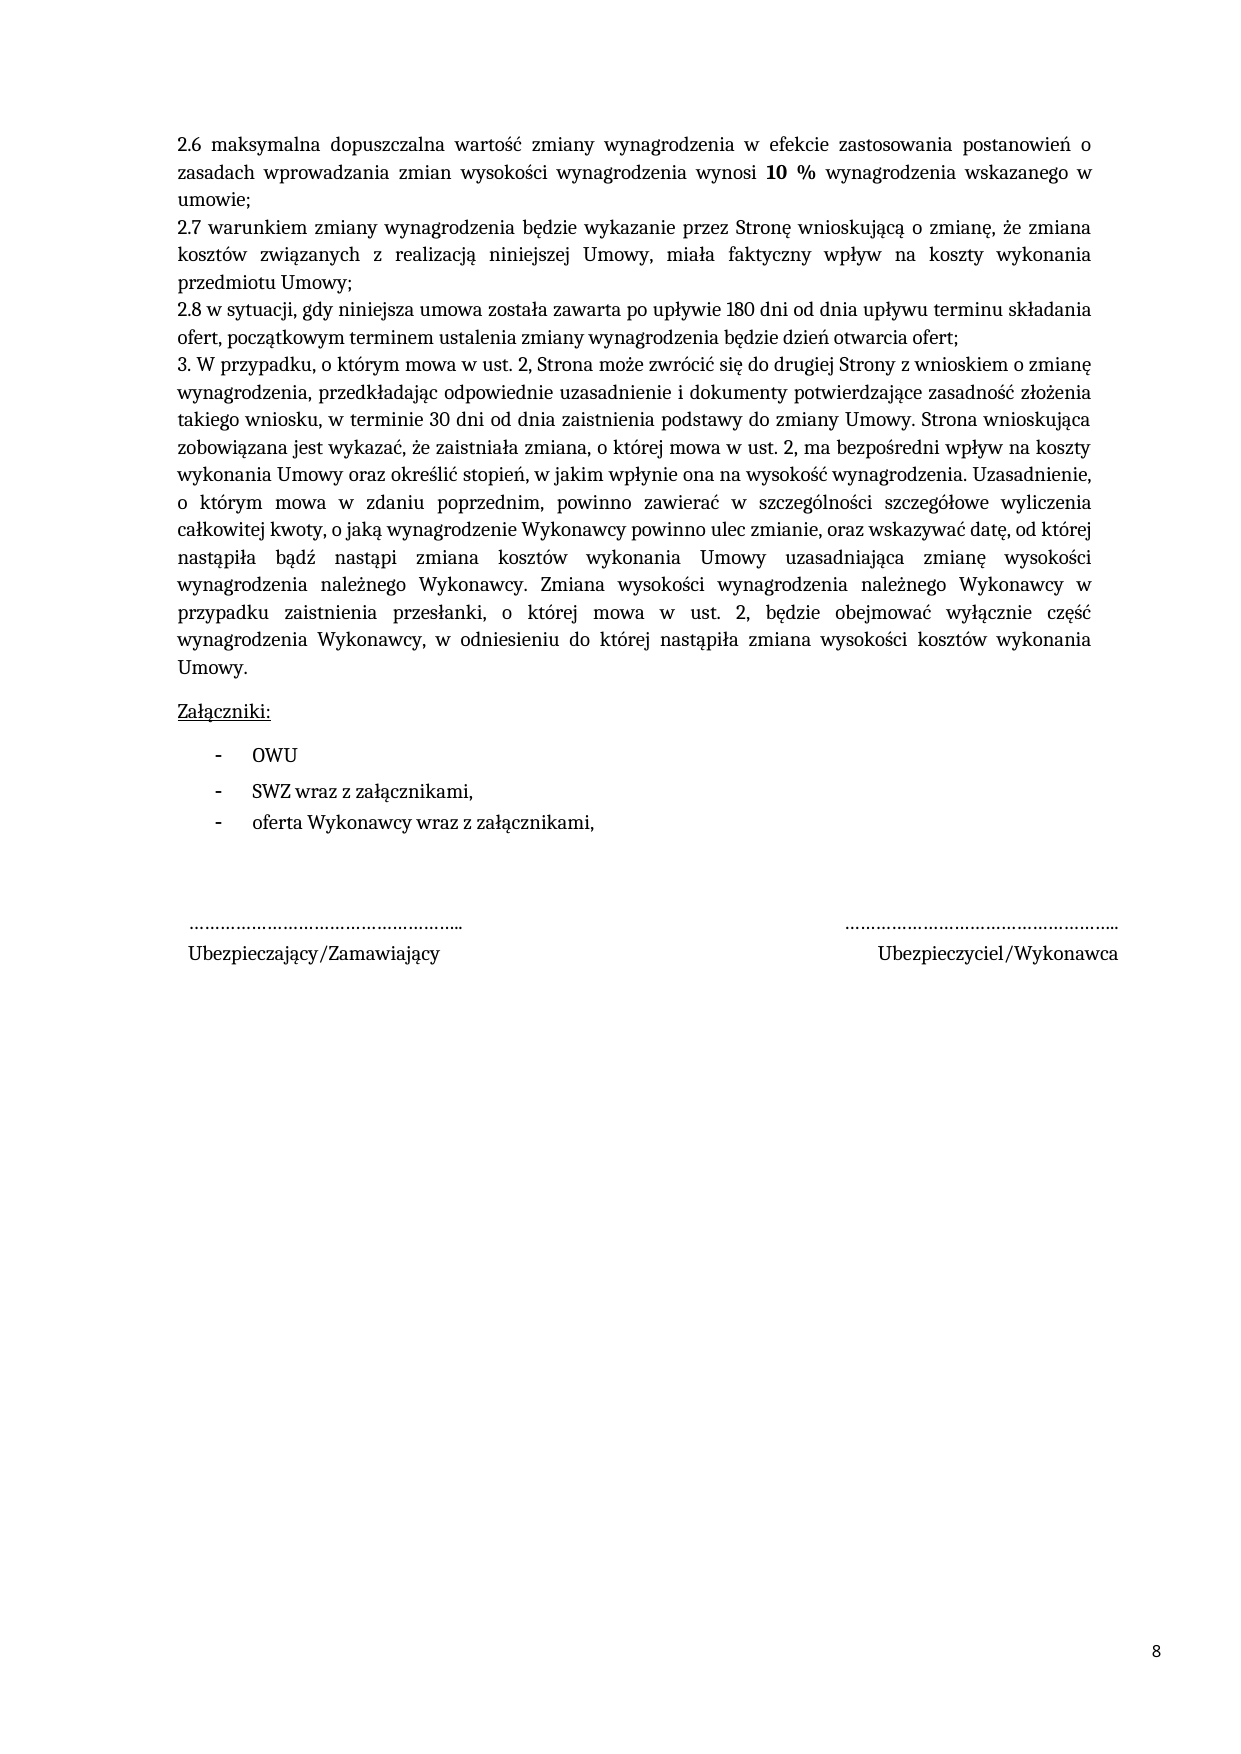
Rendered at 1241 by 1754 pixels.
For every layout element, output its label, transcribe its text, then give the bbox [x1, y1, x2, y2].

list 3. W przypadku, o którym mowa w ust. 2, Strona może zwrócić się do drugiej Strony z wnioskiem o zmianę wynagrodzenia, przedkładając odpowiednie uzasadnienie i dokumenty potwierdzające zasadność złożenia takiego wniosku, w terminie 30 dni od dnia zaistnienia podstawy do zmiany Umowy. Strona wnioskująca zobowiązana jest wykazać, że zaistniała zmiana, o której mowa w ust. 2, ma bezpośredni wpływ na koszty wykonania Umowy oraz określić stopień, w jakim wpłynie ona na wysokość wynagrodzenia. Uzasadnienie, o którym mowa w zdaniu poprzednim, powinno zawierać w szczególności szczegółowe wyliczenia całkowitej kwoty, o jaką wynagrodzenie Wykonawcy powinno ulec zmianie, oraz wskazywać datę, od której nastąpiła bądź nastąpi zmiana kosztów wykonania Umowy uzasadniająca zmianę wysokości wynagrodzenia należnego Wykonawcy. Zmiana wysokości wynagrodzenia należnego Wykonawcy w przypadku zaistnienia przesłanki, o której mowa w ust. 2, będzie obejmować wyłącznie część wynagrodzenia Wykonawcy, w odniesieniu do której nastąpiła zmiana wysokości kosztów wykonania Umowy. [177, 353, 1092, 679]
list 2.8 w sytuacji, gdy niniejsza umowa została zawarta po upływie 180 dni od dnia upływu terminu składania ofert, początkowym terminem ustalenia zmiany wynagrodzenia będzie dzień otwarcia ofert; [177, 298, 1092, 349]
list 2.6 maksymalna dopuszczalna wartość zmiany wynagrodzenia w efekcie zastosowania postanowień o zasadach wprowadzania zmian wysokości wynagrodzenia wynosi 10 % wynagrodzenia wskazanego w umowie; [177, 133, 1092, 212]
list SWZ wraz z załącznikami, [215, 780, 1092, 804]
list OWU [215, 743, 1092, 767]
text Załączniki: [177, 699, 1092, 723]
table_header …………………………………………….. Ubezpieczyciel/Wykonawca [634, 898, 1129, 985]
list oferta Wykonawcy wraz z załącznikami, [215, 811, 1092, 835]
table_header …………………………………………….. Ubezpieczający/Zamawiający [177, 898, 634, 985]
list 2.7 warunkiem zmiany wynagrodzenia będzie wykazanie przez Stronę wnioskującą o zmianę, że zmiana kosztów związanych z realizacją niniejszej Umowy, miała faktyczny wpływ na koszty wykonania przedmiotu Umowy; [177, 215, 1092, 294]
